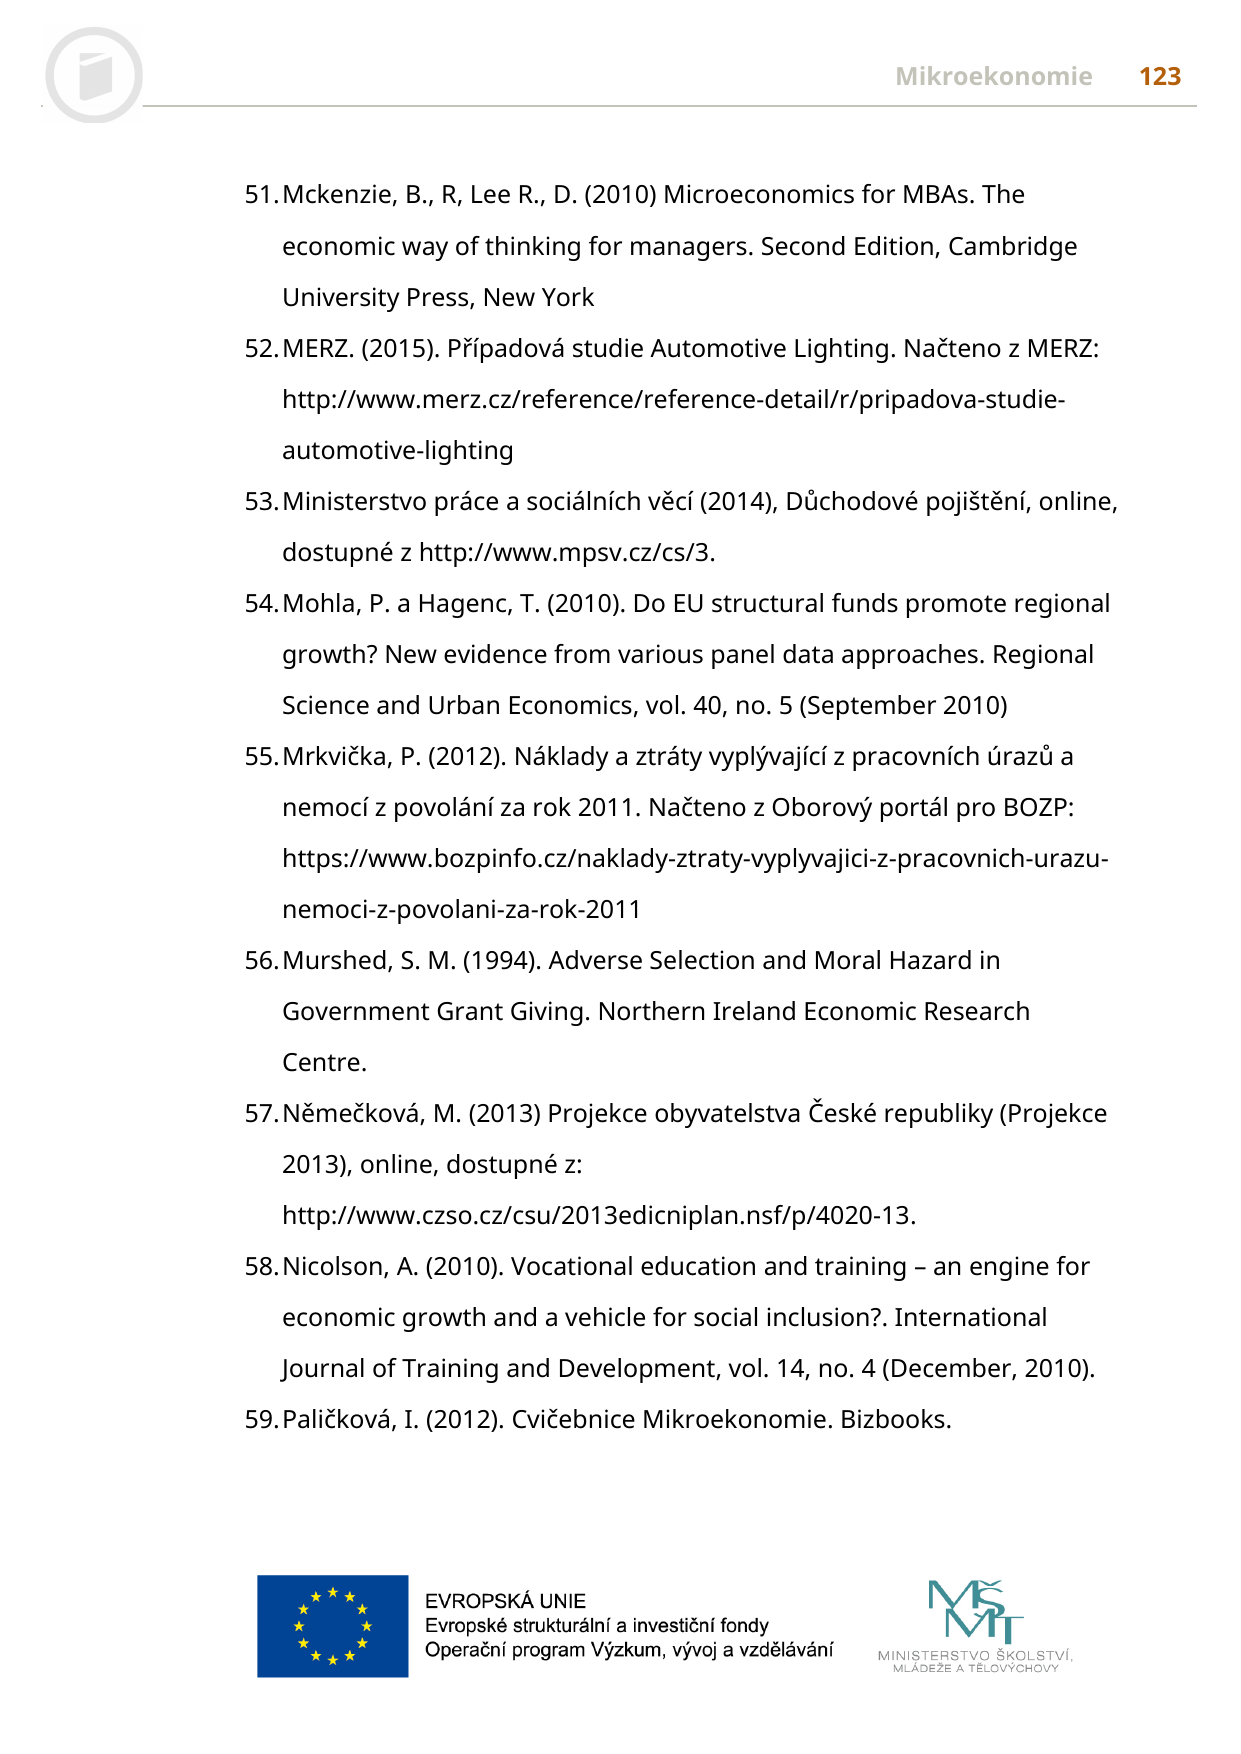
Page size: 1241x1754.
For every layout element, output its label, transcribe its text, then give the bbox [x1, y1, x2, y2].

picture [206, 1524, 1123, 1728]
list Němečková, M. (2013) Projekce obyvatelstva České republiky (Projekce 2013), online, dostupné z: http://www.czso.cz/csu/2013edicniplan.nsf/p/4020-13. [244, 1096, 1122, 1232]
list Mckenzie, B., R, Lee R., D. (2010) Microeconomics for MBAs. The economic way of thinking for managers. Second Edition, Cambridge University Press, New York [244, 177, 1122, 313]
list Mrkvička, P. (2012). Náklady a ztráty vyplývající z pracovních úrazů a nemocí z povolání za rok 2011. Načteno z Oborový portál pro BOZP: https://www.bozpinfo.cz/naklady-ztraty-vyplyvajici-z-pracovnich-urazu-nemoci-z-povolani-za-rok-2011 [244, 739, 1122, 926]
list Murshed, S. M. (1994). Adverse Selection and Moral Hazard in Government Grant Giving. Northern Ireland Economic Research Centre. [244, 943, 1122, 1079]
list Paličková, I. (2012). Cvičebnice Mikroekonomie. Bizbooks. [244, 1402, 1122, 1436]
list Nicolson, A. (2010). Vocational education and training – an engine for economic growth and a vehicle for social inclusion?. International Journal of Training and Development, vol. 14, no. 4 (December, 2010). [244, 1249, 1122, 1385]
list Mohla, P. a Hagenc, T. (2010). Do EU structural funds promote regional growth? New evidence from various panel data approaches. Regional Science and Urban Economics, vol. 40, no. 5 (September 2010) [244, 586, 1122, 722]
list MERZ. (2015). Případová studie Automotive Lighting. Načteno z MERZ: http://www.merz.cz/reference/reference-detail/r/pripadova-studie-automotive-lighting [244, 330, 1122, 466]
list Ministerstvo práce a sociálních věcí (2014), Důchodové pojištění, online, dostupné z http://www.mpsv.cz/cs/3. [244, 483, 1122, 568]
